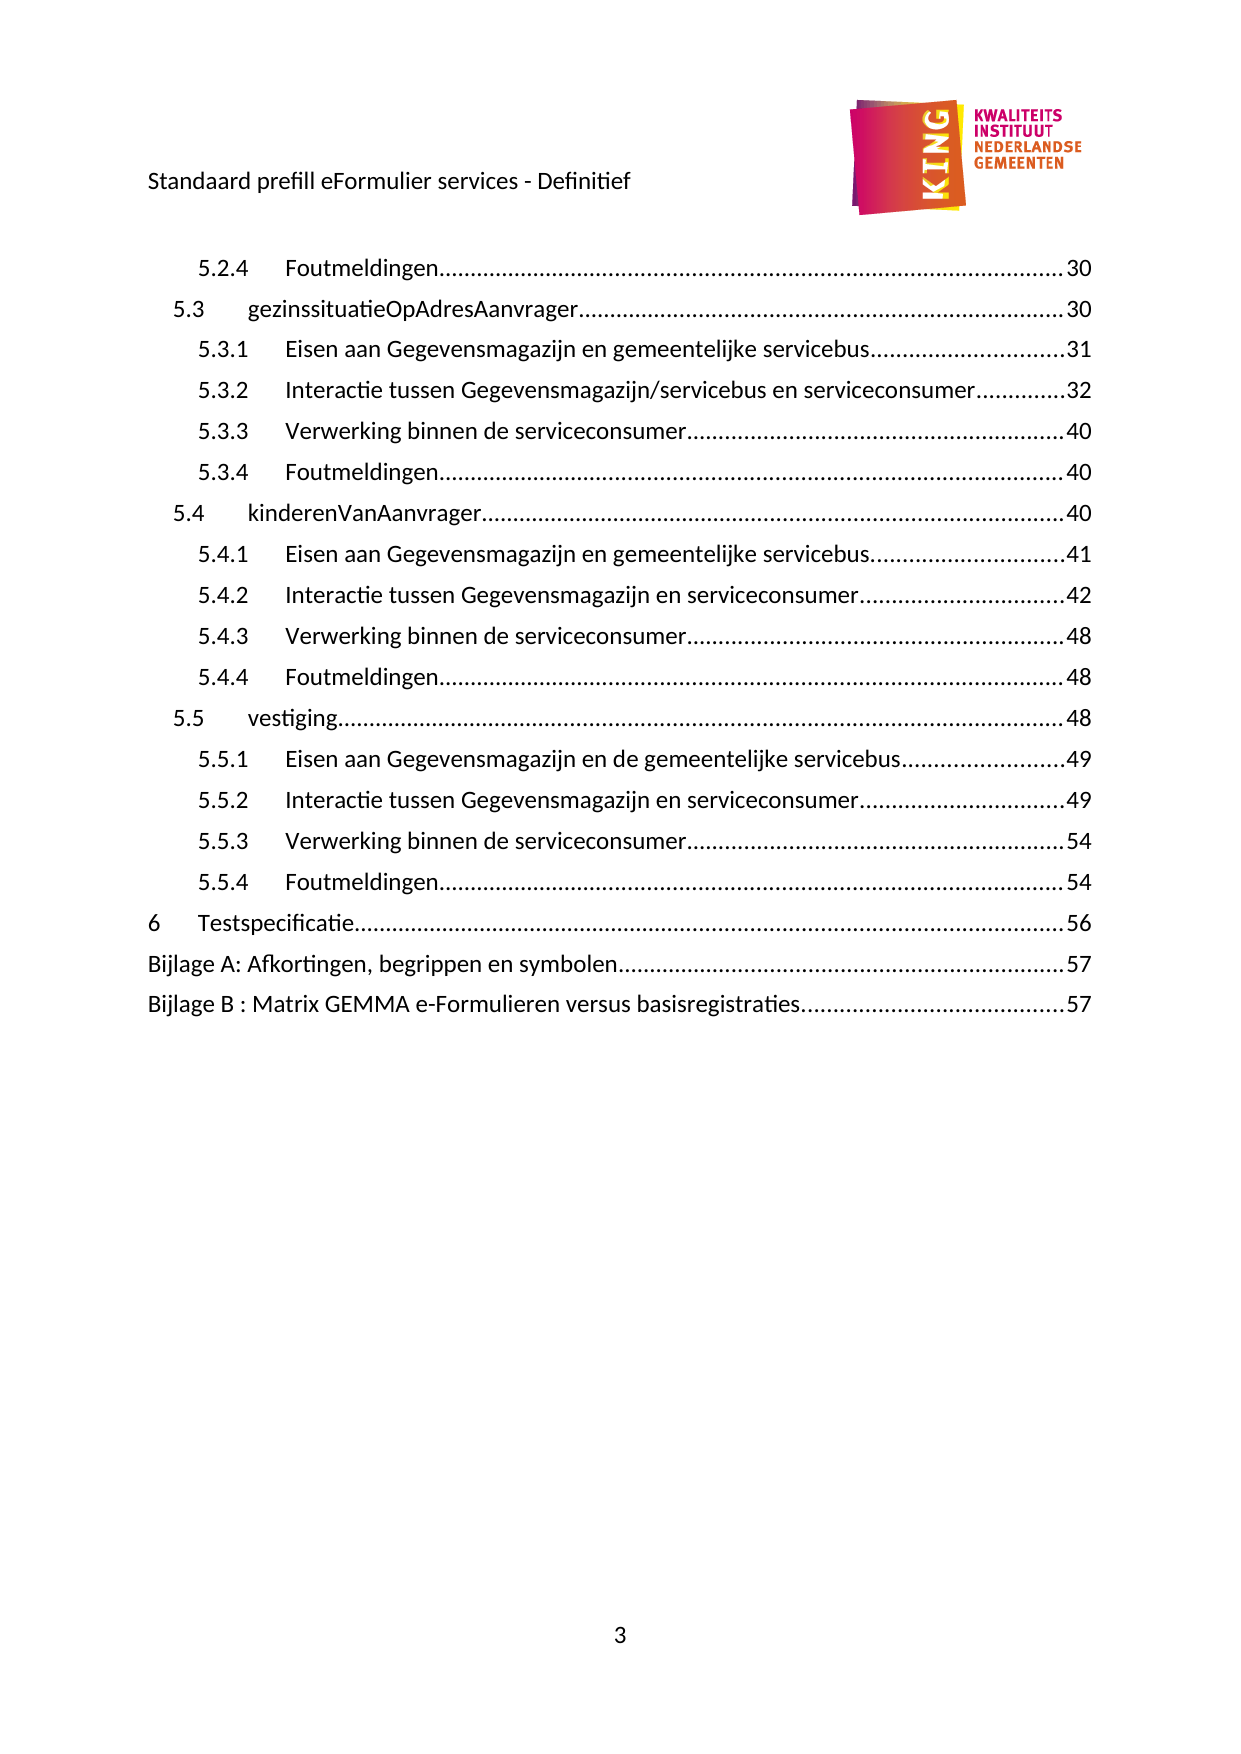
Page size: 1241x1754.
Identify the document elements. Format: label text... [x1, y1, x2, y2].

text 5.4.3 Verwerking binnen de serviceconsumer 48 [198, 620, 1093, 651]
text 5.3.4 Foutmeldingen 40 [198, 456, 1093, 487]
text 5.3 gezinssituatieOpAdresAanvrager 30 [173, 293, 1093, 323]
text 5.2.4 Foutmeldingen 30 [198, 252, 1093, 282]
text 6 Testspecificatie 56 [148, 907, 1093, 937]
text 5.4.4 Foutmeldingen 48 [198, 661, 1093, 692]
text 5.5.1 Eisen aan Gegevensmagazijn en de gemeentelijke servicebus 49 [198, 743, 1093, 773]
text 5.3.3 Verwerking binnen de serviceconsumer 40 [198, 416, 1093, 446]
text Bijlage A: Afkortingen, begrippen en symbolen 57 [148, 948, 1093, 978]
text 5.3.2 Interactie tussen Gegevensmagazijn/servicebus en serviceconsumer 32 [198, 374, 1093, 405]
text Bijlage B : Matrix GEMMA e-Formulieren versus basisregistraties. 57 [148, 989, 1093, 1019]
text 5.4 kinderenVanAanvrager 40 [173, 497, 1093, 528]
text 5.5.4 Foutmeldingen 54 [198, 866, 1093, 896]
picture [849, 99, 1082, 216]
text 5.3.1 Eisen aan Gegevensmagazijn en gemeentelijke servicebus 31 [198, 334, 1093, 364]
text 5.5.2 Interactie tussen Gegevensmagazijn en serviceconsumer 49 [198, 784, 1093, 814]
text 5.4.2 Interactie tussen Gegevensmagazijn en serviceconsumer 42 [198, 579, 1093, 610]
text 5.5 vestiging 48 [173, 702, 1093, 733]
text 5.5.3 Verwerking binnen de serviceconsumer 54 [198, 825, 1093, 855]
text 5.4.1 Eisen aan Gegevensmagazijn en gemeentelijke servicebus. 41 [198, 538, 1093, 569]
